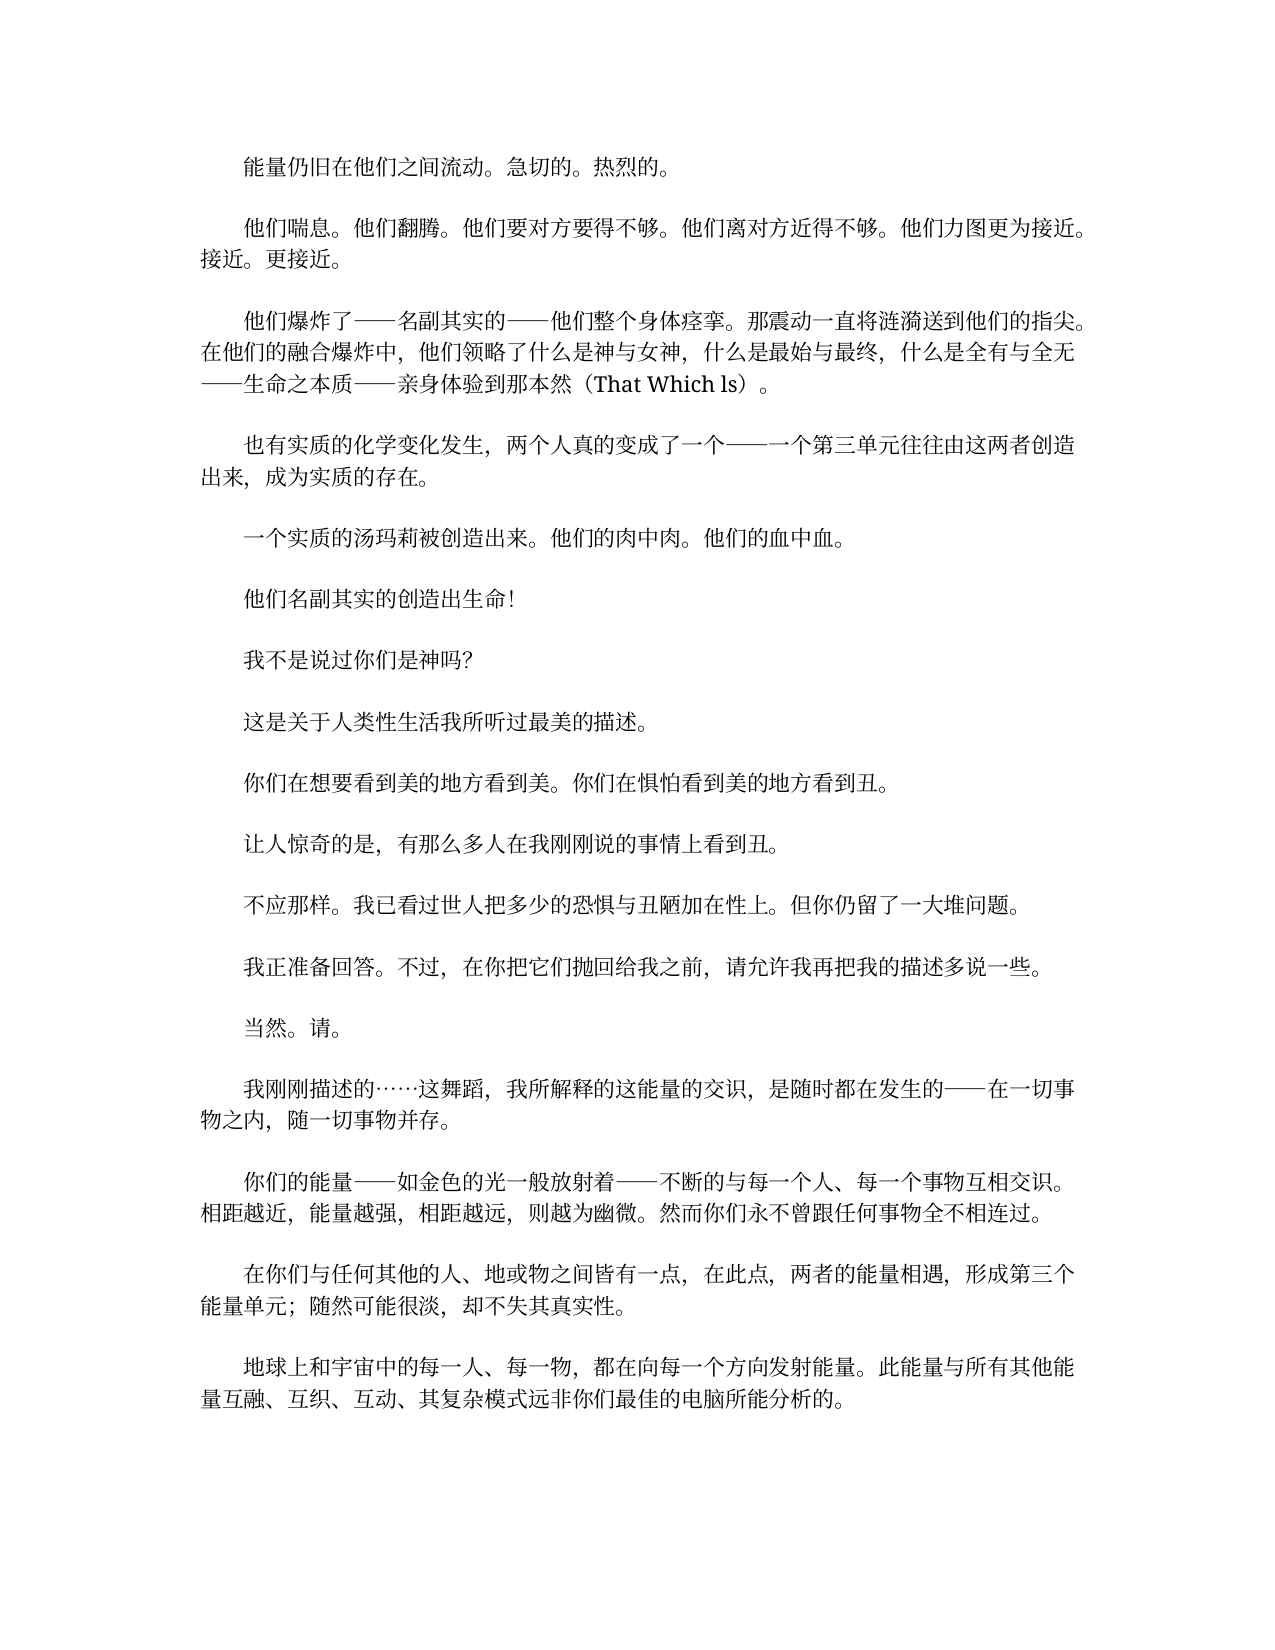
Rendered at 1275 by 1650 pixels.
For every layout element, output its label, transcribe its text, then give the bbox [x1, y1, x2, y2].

text 也有实质的化学变化发生，两个人真的变成了一个——一个第三单元往往由这两者创造出来，成为实质的存在。 [200, 428, 1075, 491]
text 让人惊奇的是，有那么多人在我刚刚说的事情上看到丑。 [200, 827, 1075, 859]
text 你们在想要看到美的地方看到美。你们在惧怕看到美的地方看到丑。 [200, 766, 1075, 797]
text 我刚刚描述的……这舞蹈，我所解释的这能量的交识，是随时都在发生的——在一切事物之内，随一切事物并存。 [200, 1072, 1075, 1135]
text 能量仍旧在他们之间流动。急切的。热烈的。 [200, 150, 1075, 181]
text 一个实质的汤玛莉被创造出来。他们的肉中肉。他们的血中血。 [200, 521, 1075, 552]
text 我不是说过你们是神吗？ [200, 643, 1075, 675]
text 当然。请。 [200, 1011, 1075, 1042]
text 地球上和宇宙中的每一人、每一物，都在向每一个方向发射能量。此能量与所有其他能量互融、互织、互动、其复杂模式远非你们最佳的电脑所能分析的。 [200, 1350, 1075, 1413]
text 这是关于人类性生活我所听过最美的描述。 [200, 705, 1075, 736]
text 他们喘息。他们翻腾。他们要对方要得不够。他们离对方近得不够。他们力图更为接近。接近。更接近。 [200, 211, 1075, 274]
text 在你们与任何其他的人、地或物之间皆有一点，在此点，两者的能量相遇，形成第三个能量单元；随然可能很淡，却不失其真实性。 [200, 1258, 1075, 1321]
text 我正准备回答。不过，在你把它们抛回给我之前，请允许我再把我的描述多说一些。 [200, 950, 1075, 981]
text 他们爆炸了——名副其实的——他们整个身体痉挛。那震动一直将涟漪送到他们的指尖。在他们的融合爆炸中，他们领略了什么是神与女神，什么是最始与最终，什么是全有与全无——生命之本质——亲身体验到那本然（That Which ls）。 [200, 304, 1075, 398]
text 不应那样。我已看过世人把多少的恐惧与丑陋加在性上。但你仍留了一大堆问题。 [200, 888, 1075, 920]
text 他们名副其实的创造出生命！ [200, 582, 1075, 614]
text 你们的能量——如金色的光一般放射着——不断的与每一个人、每一个事物互相交识。相距越近，能量越强，相距越远，则越为幽微。然而你们永不曾跟任何事物全不相连过。 [200, 1165, 1075, 1228]
